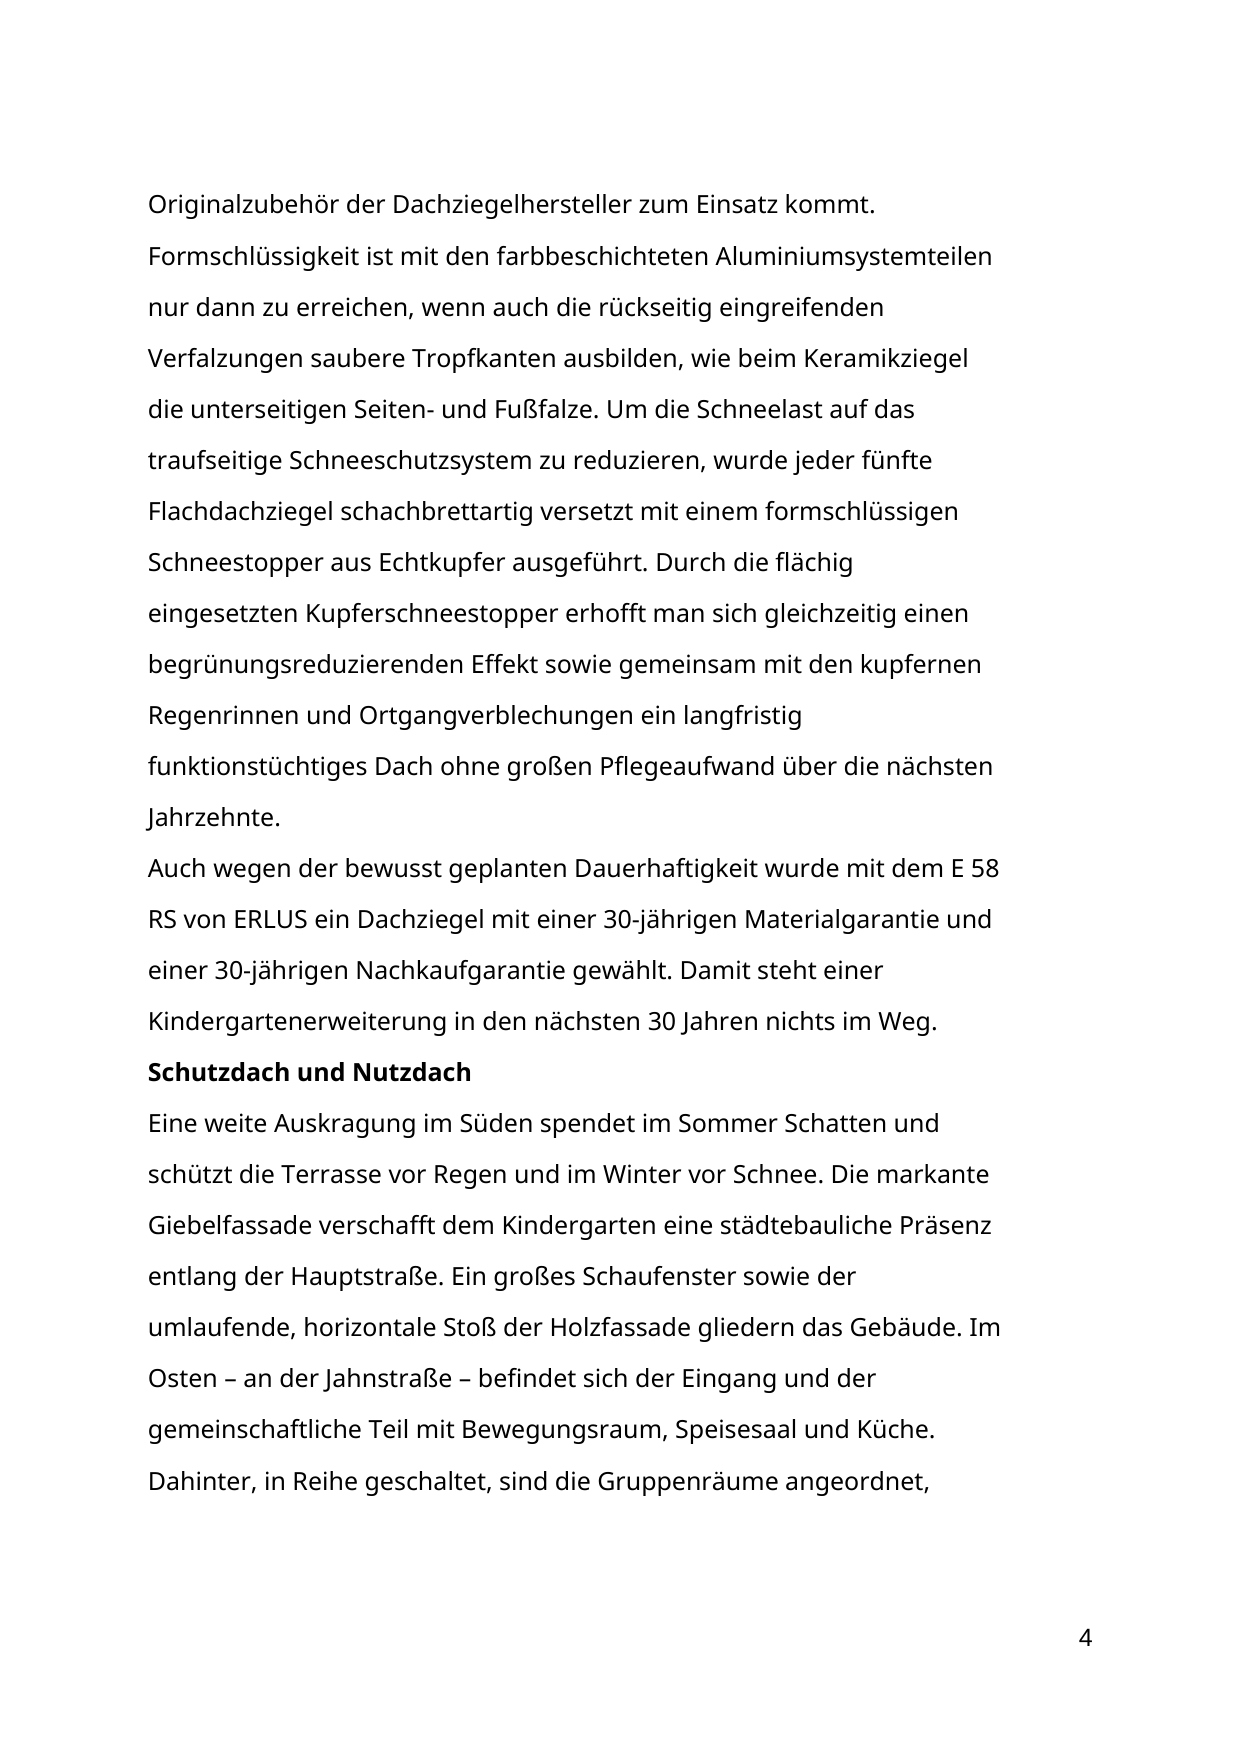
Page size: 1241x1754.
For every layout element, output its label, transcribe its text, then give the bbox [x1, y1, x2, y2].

text Schutzdach und Nutzdach [148, 1055, 1004, 1089]
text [148, 1106, 1004, 1497]
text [148, 187, 1004, 834]
text Auch wegen der bewusst geplanten Dauerhaftigkeit wurde mit dem E 58 RS von ERLUS ein Dachziegel mit einer 30-jährigen Materialgarantie und einer 30-jährigen Nachkaufgarantie gewählt. Damit steht einer Kindergartenerweiterung in den nächsten 30 Jahren nichts im Weg. [148, 851, 1004, 1038]
